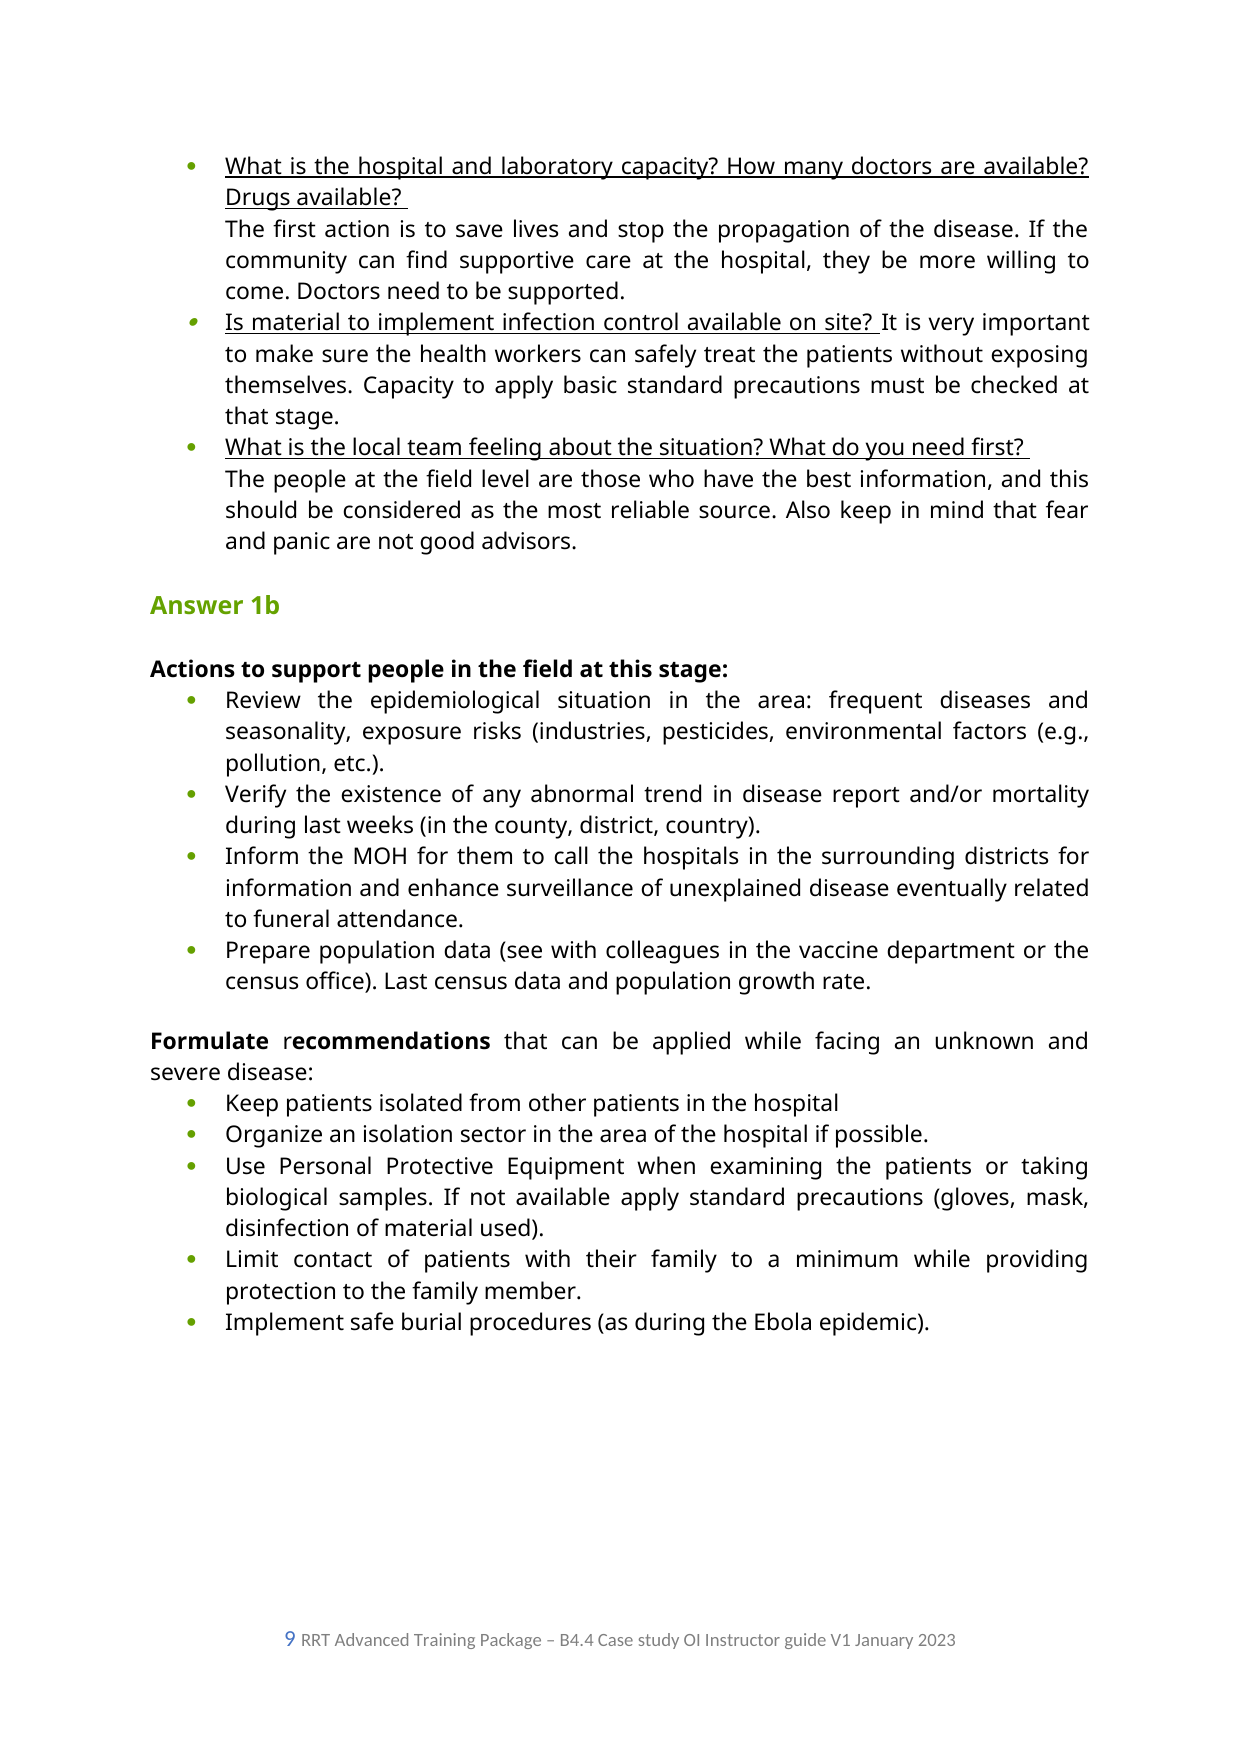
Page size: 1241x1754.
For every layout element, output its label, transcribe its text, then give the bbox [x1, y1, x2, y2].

list Inform the MOH for them to call the hospitals in the surrounding districts for information and enhance surveillance of unexplained disease eventually related to funeral attendance. [187, 840, 1090, 934]
list Use Personal Protective Equipment when examining the patients or taking biological samples. If not available apply standard precautions (gloves, mask, disinfection of material used). [187, 1149, 1090, 1243]
list Prepare population data (see with colleagues in the vaccine department or the census office). Last census data and population growth rate. [187, 934, 1090, 997]
list Review the epidemiological situation in the area: frequent diseases and seasonality, exposure risks (industries, pesticides, environmental factors (e.g., pollution, etc.). [187, 684, 1090, 778]
list Is material to implement infection control available on site? It is very important to make sure the health workers can safely treat the patients without exposing themselves. Capacity to apply basic standard precautions must be checked at that stage. [187, 306, 1090, 431]
text Actions to support people in the field at this stage: [150, 653, 1090, 684]
list Verify the existence of any abnormal trend in disease report and/or mortality during last weeks (in the county, district, country). [187, 778, 1090, 840]
list What is the hospital and laboratory capacity? How many doctors are available? Drugs available? [187, 150, 1090, 212]
list Implement safe burial procedures (as during the Ebola epidemic). [187, 1306, 1090, 1337]
list Keep patients isolated from other patients in the hospital [187, 1087, 1090, 1118]
list What is the local team feeling about the situation? What do you need first? [187, 431, 1090, 462]
list The first action is to save lives and stop the propagation of the disease. If the community can find supportive care at the hospital, they be more willing to come. Doctors need to be supported. [225, 212, 1090, 306]
text Formulate recommendations that can be applied while facing an unknown and severe disease: [150, 1024, 1090, 1087]
list Limit contact of patients with their family to a minimum while providing protection to the family member. [187, 1243, 1090, 1306]
list The people at the field level are those who have the best information, and this should be considered as the most reliable source. Also keep in mind that fear and panic are not good advisors. [225, 462, 1090, 556]
text Answer 1b [150, 587, 1090, 622]
list Organize an isolation sector in the area of the hospital if possible. [187, 1118, 1090, 1149]
